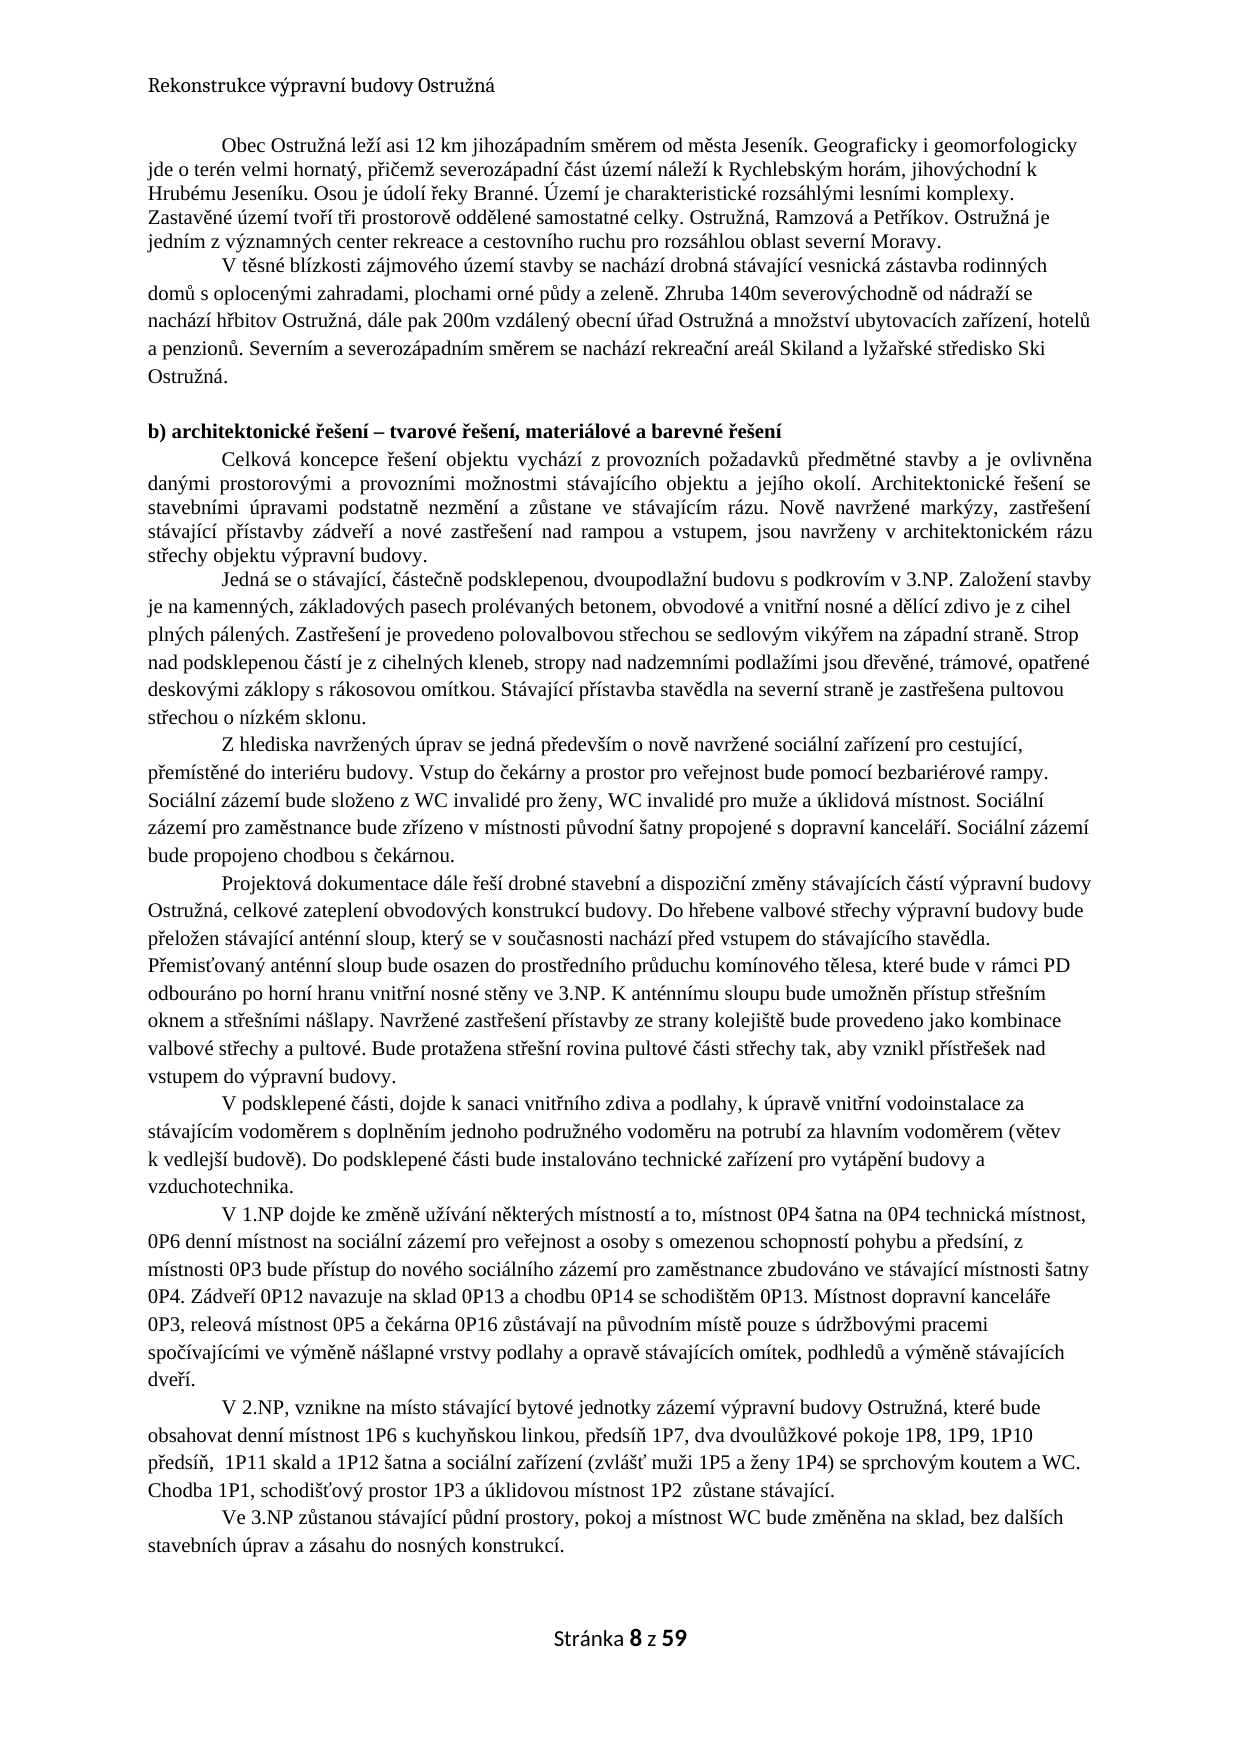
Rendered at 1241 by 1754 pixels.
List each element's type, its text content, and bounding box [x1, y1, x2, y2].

text Zastavěné území tvoří tři prostorově oddělené samostatné celky. Ostružná, Ramzová a Petříkov. Ostružná je jedním z významných center rekreace a cestovního ruchu pro rozsáhlou oblast severní Moravy. [148, 205, 1093, 253]
text V těsné blízkosti zájmového území stavby se nachází drobná stávající vesnická zástavba rodinných domů s oplocenými zahradami, plochami orné půdy a zeleně. Zhruba 140m severovýchodně od nádraží se nachází hřbitov Ostružná, dále pak 200m vzdálený obecní úřad Ostružná a množství ubytovacích zařízení, hotelů a penzionů. Severním a severozápadním směrem se nachází rekreační areál Skiland a lyžařské středisko Ski Ostružná. [148, 253, 1093, 388]
text V 2.NP, vznikne na místo stávající bytové jednotky zázemí výpravní budovy Ostružná, které bude obsahovat denní místnost 1P6 s kuchyňskou linkou, předsíň 1P7, dva dvoulůžkové pokoje 1P8, 1P9, 1P10 předsíň, 1P11 skald a 1P12 šatna a sociální zařízení (zvlášť muži 1P5 a ženy 1P4) se sprchovým koutem a WC. Chodba 1P1, schodišťový prostor 1P3 a úklidovou místnost 1P2 zůstane stávající. [148, 1395, 1093, 1502]
text Z hlediska navržených úprav se jedná především o nově navržené sociální zařízení pro cestující, přemístěné do interiéru budovy. Vstup do čekárny a prostor pro veřejnost bude pomocí bezbariérové rampy. Sociální zázemí bude složeno z WC invalidé pro ženy, WC invalidé pro muže a úklidová místnost. Sociální zázemí pro zaměstnance bude zřízeno v místnosti původní šatny propojené s dopravní kanceláří. Sociální zázemí bude propojeno chodbou s čekárnou. [148, 732, 1093, 867]
text Jedná se o stávající, částečně podsklepenou, dvoupodlažní budovu s podkrovím v 3.NP. Založení stavby je na kamenných, základových pasech prolévaných betonem, obvodové a vnitřní nosné a dělící zdivo je z cihel plných pálených. Zastřešení je provedeno polovalbovou střechou se sedlovým vikýřem na západní straně. Strop nad podsklepenou částí je z cihelných kleneb, stropy nad nadzemními podlažími jsou dřevěné, trámové, opatřené deskovými záklopy s rákosovou omítkou. Stávající přístavba stavědla na severní straně je zastřešena pultovou střechou o nízkém sklonu. [148, 567, 1093, 729]
text Projektová dokumentace dále řeší drobné stavební a dispoziční změny stávajících částí výpravní budovy Ostružná, celkové zateplení obvodových konstrukcí budovy. Do hřebene valbové střechy výpravní budovy bude přeložen stávající anténní sloup, který se v současnosti nachází před vstupem do stávajícího stavědla. Přemisťovaný anténní sloup bude osazen do prostředního průduchu komínového tělesa, které bude v rámci PD odbouráno po horní hranu vnitřní nosné stěny ve 3.NP. K anténnímu sloupu bude umožněn přístup střešním oknem a střešními nášlapy. Navržené zastřešení přístavby ze strany kolejiště bude provedeno jako kombinace valbové střechy a pultové. Bude protažena střešní rovina pultové části střechy tak, aby vznikl přístřešek nad vstupem do výpravní budovy. [148, 870, 1093, 1088]
text V 1.NP dojde ke změně užívání některých místností a to, místnost 0P4 šatna na 0P4 technická místnost, 0P6 denní místnost na sociální zázemí pro veřejnost a osoby s omezenou schopností pohybu a předsíní, z místnosti 0P3 bude přístup do nového sociálního zázemí pro zaměstnance zbudováno ve stávající místnosti šatny 0P4. Zádveří 0P12 navazuje na sklad 0P13 a chodbu 0P14 se schodištěm 0P13. Místnost dopravní kanceláře 0P3, releová místnost 0P5 a čekárna 0P16 zůstávají na původním místě pouze s údržbovými pracemi spočívajícími ve výměně nášlapné vrstvy podlahy a opravě stávajících omítek, podhledů a výměně stávajících dveří. [148, 1202, 1093, 1391]
text Ve 3.NP zůstanou stávající půdní prostory, pokoj a místnost WC bude změněna na sklad, bez dalších stavebních úprav a zásahu do nosných konstrukcí. [148, 1505, 1093, 1557]
text b) architektonické řešení – tvarové řešení, materiálové a barevné řešení [148, 419, 1093, 443]
text Celková koncepce řešení objektu vychází z provozních požadavků předmětné stavby a je ovlivněna danými prostorovými a provozními možnostmi stávajícího objektu a jejího okolí. Architektonické řešení se stavebními úpravami podstatně nezmění a zůstane ve stávajícím rázu. Nově navržené markýzy, zastřešení stávající přístavby zádveří a nové zastřešení nad rampou a vstupem, jsou navrženy v architektonickém rázu střechy objektu výpravní budovy. [148, 446, 1093, 567]
text Obec Ostružná leží asi 12 km jihozápadním směrem od města Jeseník. Geograficky i geomorfologicky jde o terén velmi hornatý, přičemž severozápadní část území náleží k Rychlebským horám, jihovýchodní k Hrubému Jeseníku. Osou je údolí řeky Branné. Území je charakteristické rozsáhlými lesními komplexy. [148, 133, 1093, 205]
text V podsklepené části, dojde k sanaci vnitřního zdiva a podlahy, k úpravě vnitřní vodoinstalace za stávajícím vodoměrem s doplněním jednoho podružného vodoměru na potrubí za hlavním vodoměrem (větev k vedlejší budově). Do podsklepené části bude instalováno technické zařízení pro vytápění budovy a vzduchotechnika. [148, 1091, 1093, 1198]
